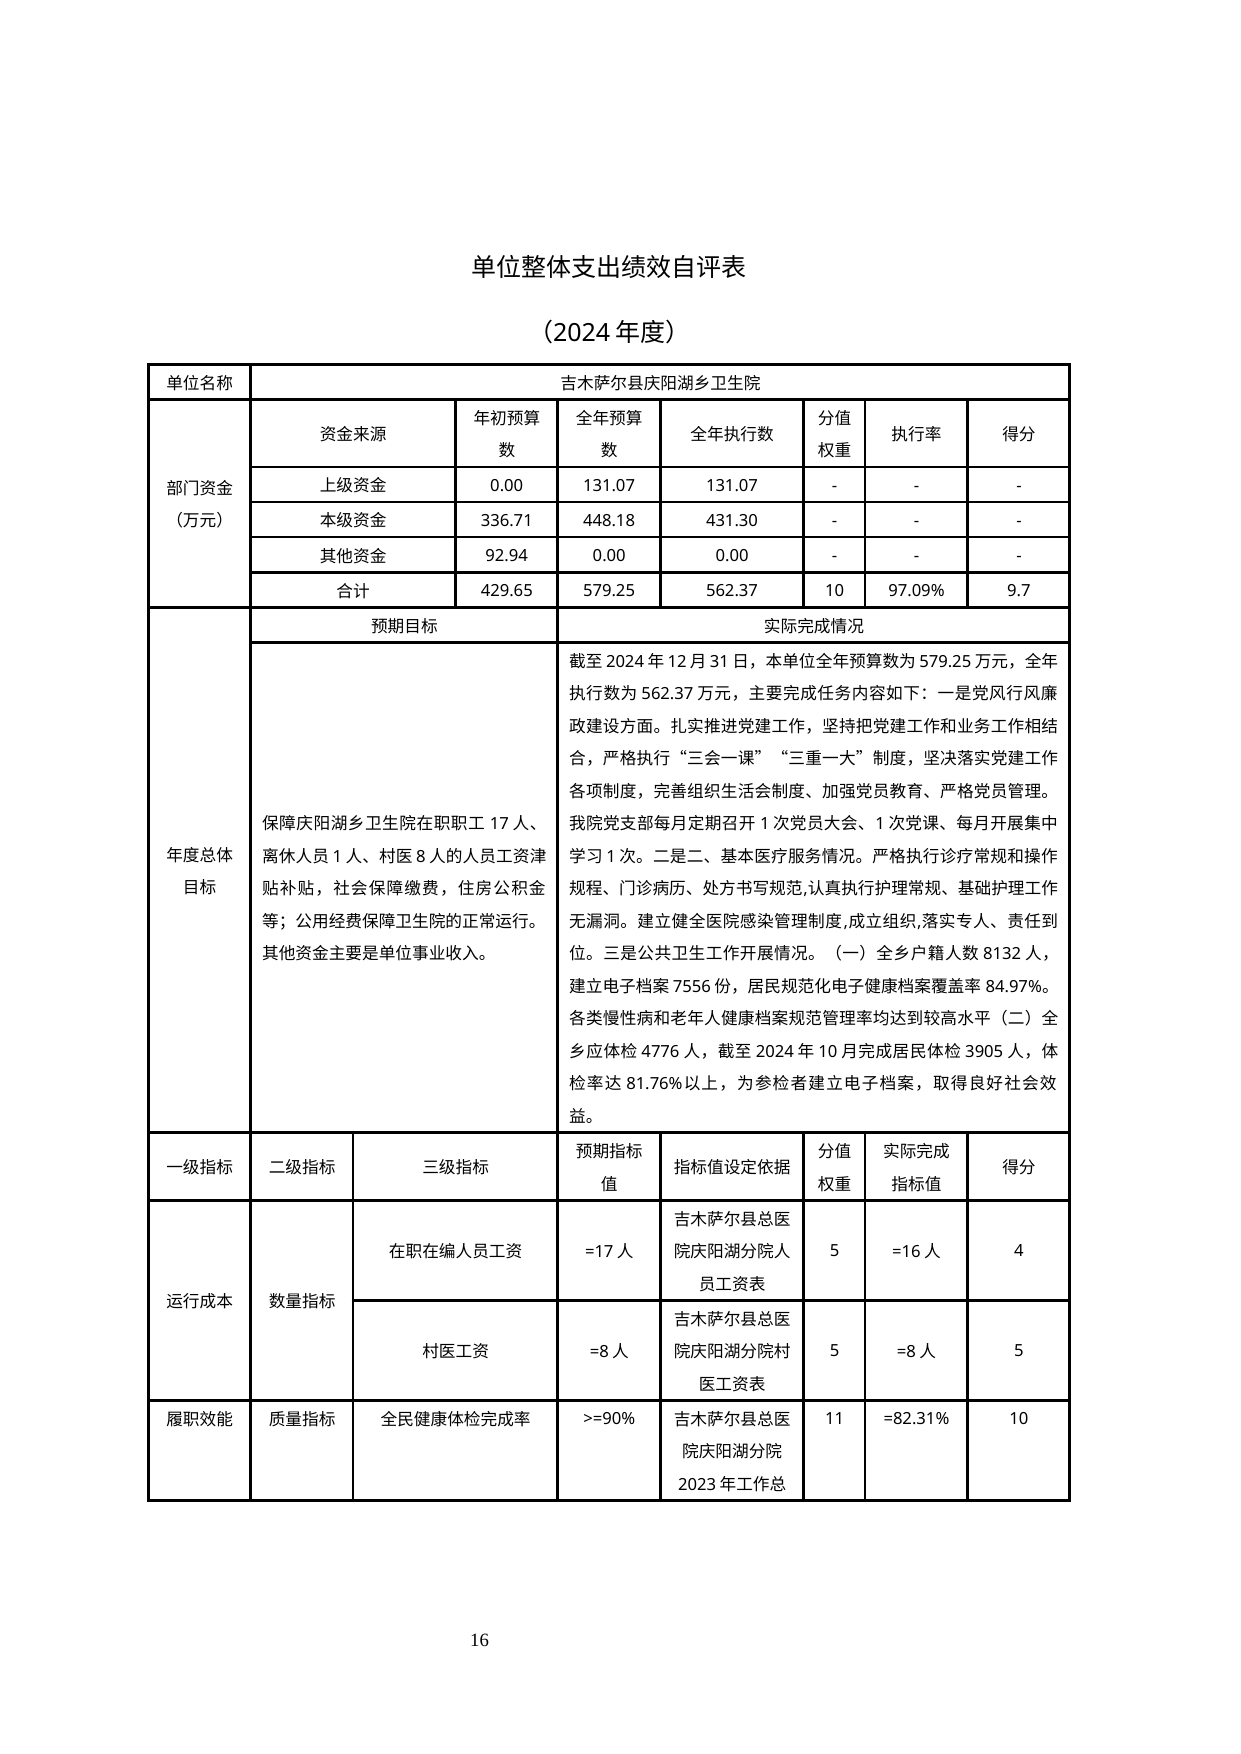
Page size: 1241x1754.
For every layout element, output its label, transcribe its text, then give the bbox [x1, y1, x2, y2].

table_cell 11 [805, 1402, 864, 1499]
table_cell 131.07 [559, 468, 659, 501]
table_cell 部门资金（万元） [150, 401, 249, 606]
table_cell 得分 [969, 401, 1068, 466]
table_cell - [866, 468, 966, 501]
table_cell 0.00 [662, 538, 802, 571]
table_cell =8人 [866, 1302, 966, 1399]
table_cell 10 [805, 574, 864, 606]
table_cell 579.25 [559, 574, 659, 606]
table_cell - [969, 503, 1068, 536]
table_cell 单位名称 [150, 366, 249, 398]
table_cell 年度总体目标 [150, 609, 249, 1131]
table_header 单位整体支出绩效自评表 [148, 233, 1070, 298]
table_cell 截至2024年12月31日，本单位全年预算数为579.25万元，全年执行数为562.37万元，主要完成任务内容如下：一是党风行风廉政建设方面。扎实推进党建工作，坚持把党建工作和业务工作相结合，严格执行“三会一课”“三重一大”制度，坚决落实党建工作各项制度，完善组织生活会制度、加强党员教育、严格党员管理。我院党支部每月定期召开1次党员大会、1次党课、每月开展集中学习1次。二是二、基本医疗服务情况。严格执行诊疗常规和操作规程、门诊病历、处方书写规范,认真执行护理常规、基础护理工作无漏洞。建立健全医院感染管理制度,成立组织,落实专人、责任到位。三是公共卫生工作开展情况。（一）全乡户籍人数8132人，建立电子档案7556份，居民规范化电子健康档案覆盖率84.97%。各类慢性病和老年人健康档案规范管理率均达到较高水平（二）全乡应体检4776人，截至2024年10月完成居民体检3905人，体检率达81.76%以上，为参检者建立电子档案，取得良好社会效益。 [559, 644, 1068, 1131]
table_cell - [969, 468, 1068, 501]
table_cell =82.31% [866, 1402, 966, 1499]
table_cell （2024年度） [148, 298, 1070, 363]
table_cell 执行率 [866, 401, 966, 466]
table_cell 履职效能 [150, 1402, 249, 1499]
table_cell 本级资金 [252, 503, 454, 536]
table_cell 全年预算数 [559, 401, 659, 466]
table_cell 年初预算数 [457, 401, 556, 466]
table_cell 5 [805, 1302, 864, 1399]
table_cell 吉木萨尔县总医院庆阳湖分院人员工资表 [662, 1202, 802, 1299]
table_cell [662, 1402, 802, 1499]
table_cell 村医工资 [354, 1302, 556, 1399]
table_cell - [805, 468, 864, 501]
table_cell 吉木萨尔县庆阳湖乡卫生院 [252, 366, 1068, 398]
table_cell 131.07 [662, 468, 802, 501]
table_cell 吉木萨尔县总医院庆阳湖分院村医工资表 [662, 1302, 802, 1399]
table_cell - [866, 538, 966, 571]
table_cell 保障庆阳湖乡卫生院在职职工17人、离休人员1人、村医8人的人员工资津贴补贴，社会保障缴费，住房公积金等；公用经费保障卫生院的正常运行。其他资金主要是单位事业收入。 [252, 644, 556, 1131]
table_cell 448.18 [559, 503, 659, 536]
table_cell =16人 [866, 1202, 966, 1299]
table_cell - [805, 503, 864, 536]
table_cell - [969, 538, 1068, 571]
table_cell 全年执行数 [662, 401, 802, 466]
table_cell 4 [969, 1202, 1068, 1299]
table_cell 三级指标 [354, 1134, 556, 1199]
table_cell - [805, 538, 864, 571]
table_cell 92.94 [457, 538, 556, 571]
table_cell 上级资金 [252, 468, 454, 501]
table_cell 分值权重 [805, 401, 864, 466]
table_cell 0.00 [559, 538, 659, 571]
table_cell 合计 [252, 574, 454, 606]
table_cell 一级指标 [150, 1134, 249, 1199]
table_cell 资金来源 [252, 401, 454, 466]
table_cell 9.7 [969, 574, 1068, 606]
table_cell 5 [805, 1202, 864, 1299]
table_cell 336.71 [457, 503, 556, 536]
table_cell 质量指标 [252, 1402, 352, 1499]
table_cell 10 [969, 1402, 1068, 1499]
table_cell 其他资金 [252, 538, 454, 571]
table_cell 二级指标 [252, 1134, 352, 1199]
table_cell =17人 [559, 1202, 659, 1299]
table_cell 429.65 [457, 574, 556, 606]
table_cell 在职在编人员工资 [354, 1202, 556, 1299]
table_cell 562.37 [662, 574, 802, 606]
table_cell - [866, 503, 966, 536]
table_cell 预期指标值 [559, 1134, 659, 1199]
table_cell 97.09% [866, 574, 966, 606]
table_cell 数量指标 [252, 1202, 352, 1399]
table_cell 实际完成指标值 [866, 1134, 966, 1199]
table_cell =8人 [559, 1302, 659, 1399]
table_cell 实际完成情况 [559, 609, 1068, 641]
table_cell >=90% [559, 1402, 659, 1499]
table_cell 5 [969, 1302, 1068, 1399]
table_cell 全民健康体检完成率 [354, 1402, 556, 1499]
table_cell 运行成本 [150, 1202, 249, 1399]
table_cell 指标值设定依据 [662, 1134, 802, 1199]
table_cell 得分 [969, 1134, 1068, 1199]
table_cell 预期目标 [252, 609, 556, 641]
table_cell 431.30 [662, 503, 802, 536]
table_cell 分值权重 [805, 1134, 864, 1199]
table_cell 0.00 [457, 468, 556, 501]
